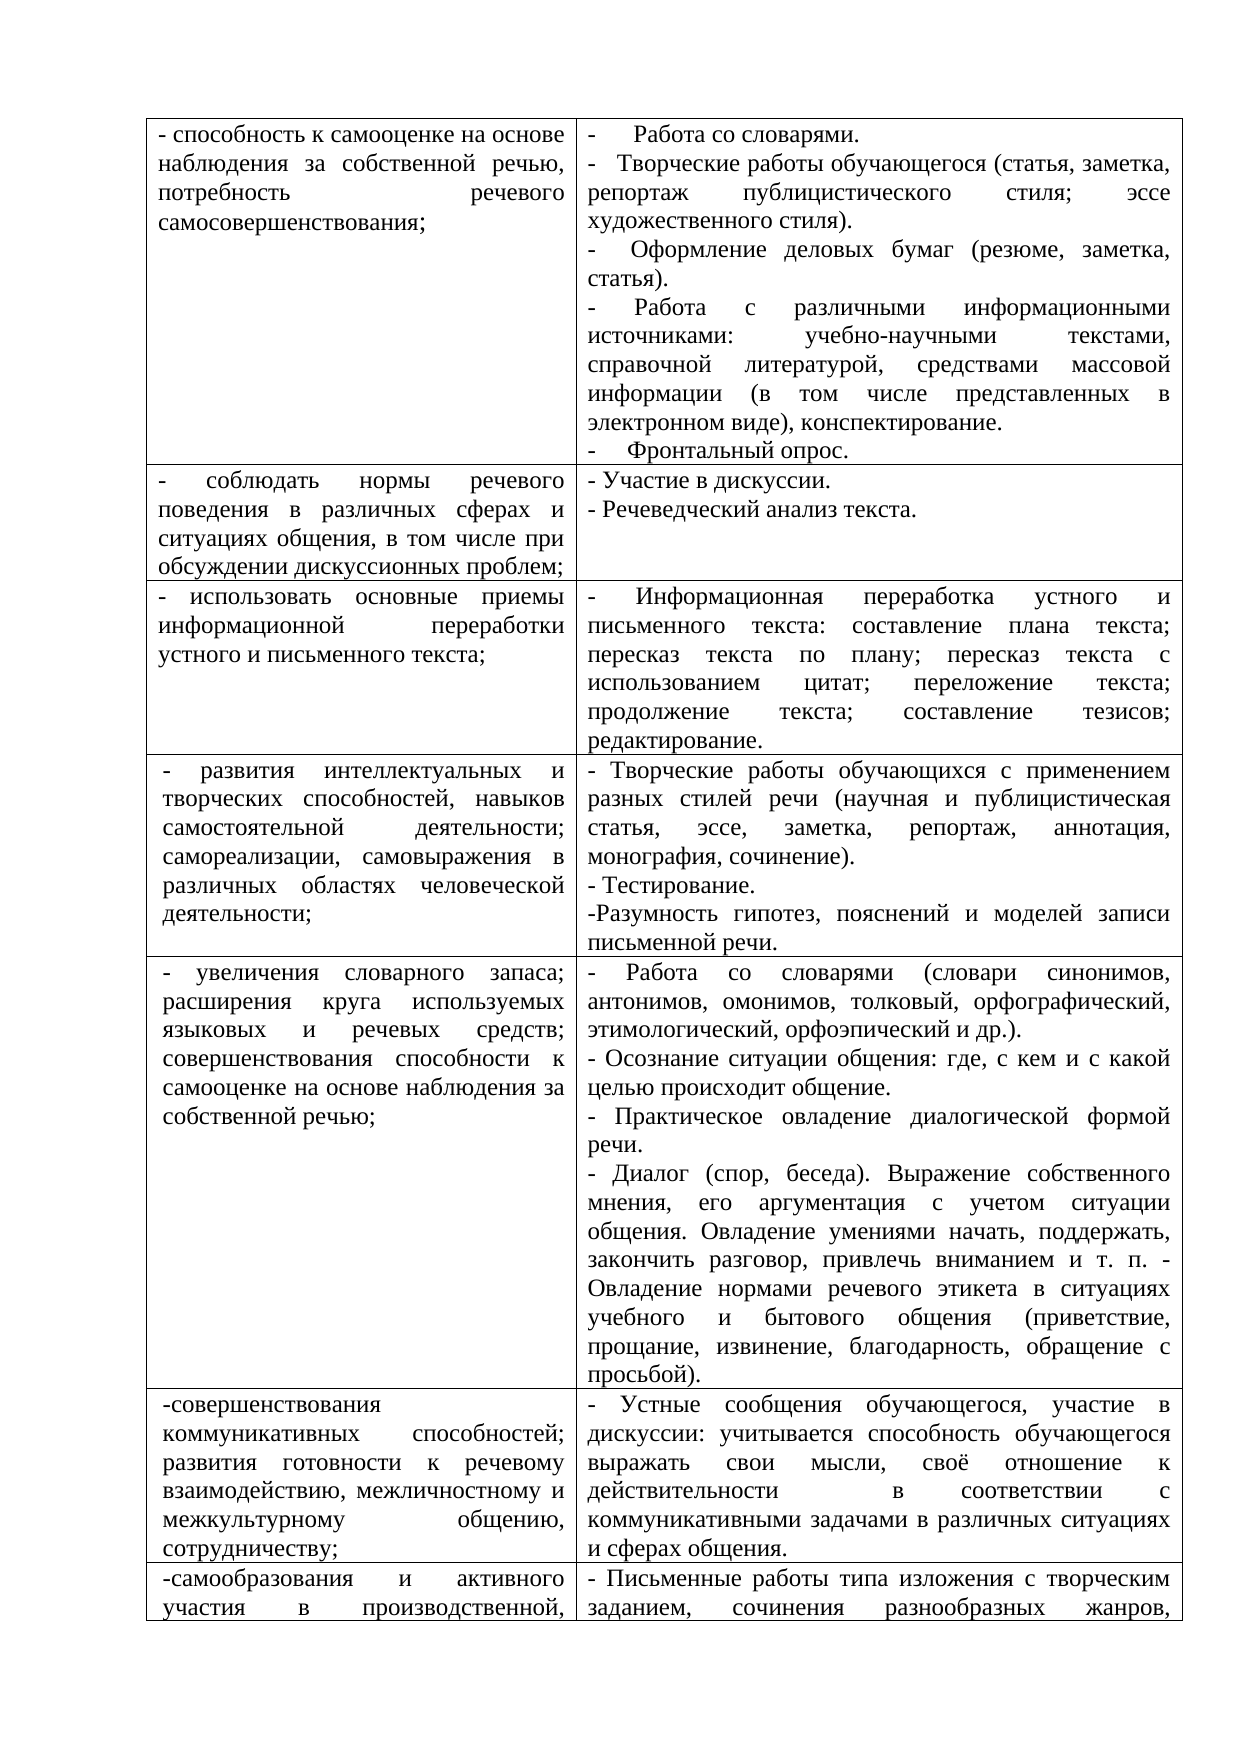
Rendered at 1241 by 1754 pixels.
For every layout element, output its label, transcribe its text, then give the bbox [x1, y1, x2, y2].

table_cell - использовать основные приемы информационной переработки устного и письменного текста; [147, 581, 576, 754]
table_cell -совершенствования коммуникативных способностей; развития готовности к речевому взаимодействию, межличностному и межкультурному общению, сотрудничеству; [147, 1389, 576, 1562]
table_cell - Информационная переработка устного и письменного текста: составление плана текста; пересказ текста по плану; пересказ текста с использованием цитат; переложение текста; продолжение текста; составление тезисов; редактирование. [577, 581, 1182, 754]
table_cell - Работа со словарями (словари синонимов, антонимов, омонимов, толковый, орфографический, этимологический, орфоэпический и др.). - Осознание ситуации общения: где, с кем и с какой целью происходит общение. - Практическое овладение диалогической формой речи. - Диалог (спор, беседа). Выражение собственного мнения, его аргументация с учетом ситуации общения. Овладение умениями начать, поддержать, закончить разговор, привлечь вниманием и т. п. - Овладение нормами речевого этикета в ситуациях учебного и бытового общения (приветствие, прощание, извинение, благодарность, обращение с просьбой). [577, 957, 1182, 1388]
table_cell - Работа со словарями. - Творческие работы обучающегося (статья, заметка, репортаж публицистического стиля; эссе художественного стиля). - Оформление деловых бумаг (резюме, заметка, статья). - Работа с различными информационными источниками: учебно-научными текстами, справочной литературой, средствами массовой информации (в том числе представленных в электронном виде), конспектирование. - Фронтальный опрос. [577, 119, 1182, 464]
table_cell - увеличения словарного запаса; расширения круга используемых языковых и речевых средств; совершенствования способности к самооценке на основе наблюдения за собственной речью; [147, 957, 576, 1388]
table_cell - Участие в дискуссии. - Речеведческий анализ текста. [577, 465, 1182, 580]
table_cell - соблюдать нормы речевого поведения в различных сферах и ситуациях общения, в том числе при обсуждении дискуссионных проблем; [147, 465, 576, 580]
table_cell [577, 1563, 1182, 1620]
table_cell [147, 1563, 576, 1620]
table_cell - развития интеллектуальных и творческих способностей, навыков самостоятельной деятельности; самореализации, самовыражения в различных областях человеческой деятельности; [147, 755, 576, 956]
table_cell - Творческие работы обучающихся с применением разных стилей речи (научная и публицистическая статья, эссе, заметка, репортаж, аннотация, монография, сочинение). - Тестирование. -Разумность гипотез, пояснений и моделей записи письменной речи. [577, 755, 1182, 956]
table_cell - Устные сообщения обучающегося, участие в дискуссии: учитывается способность обучающегося выражать свои мысли, своё отношение к действительности в соответствии с коммуникативными задачами в различных ситуациях и сферах общения. [577, 1389, 1182, 1562]
table_cell - способность к самооценке на основе наблюдения за собственной речью, потребность речевого самосовершенствования; [147, 119, 576, 464]
